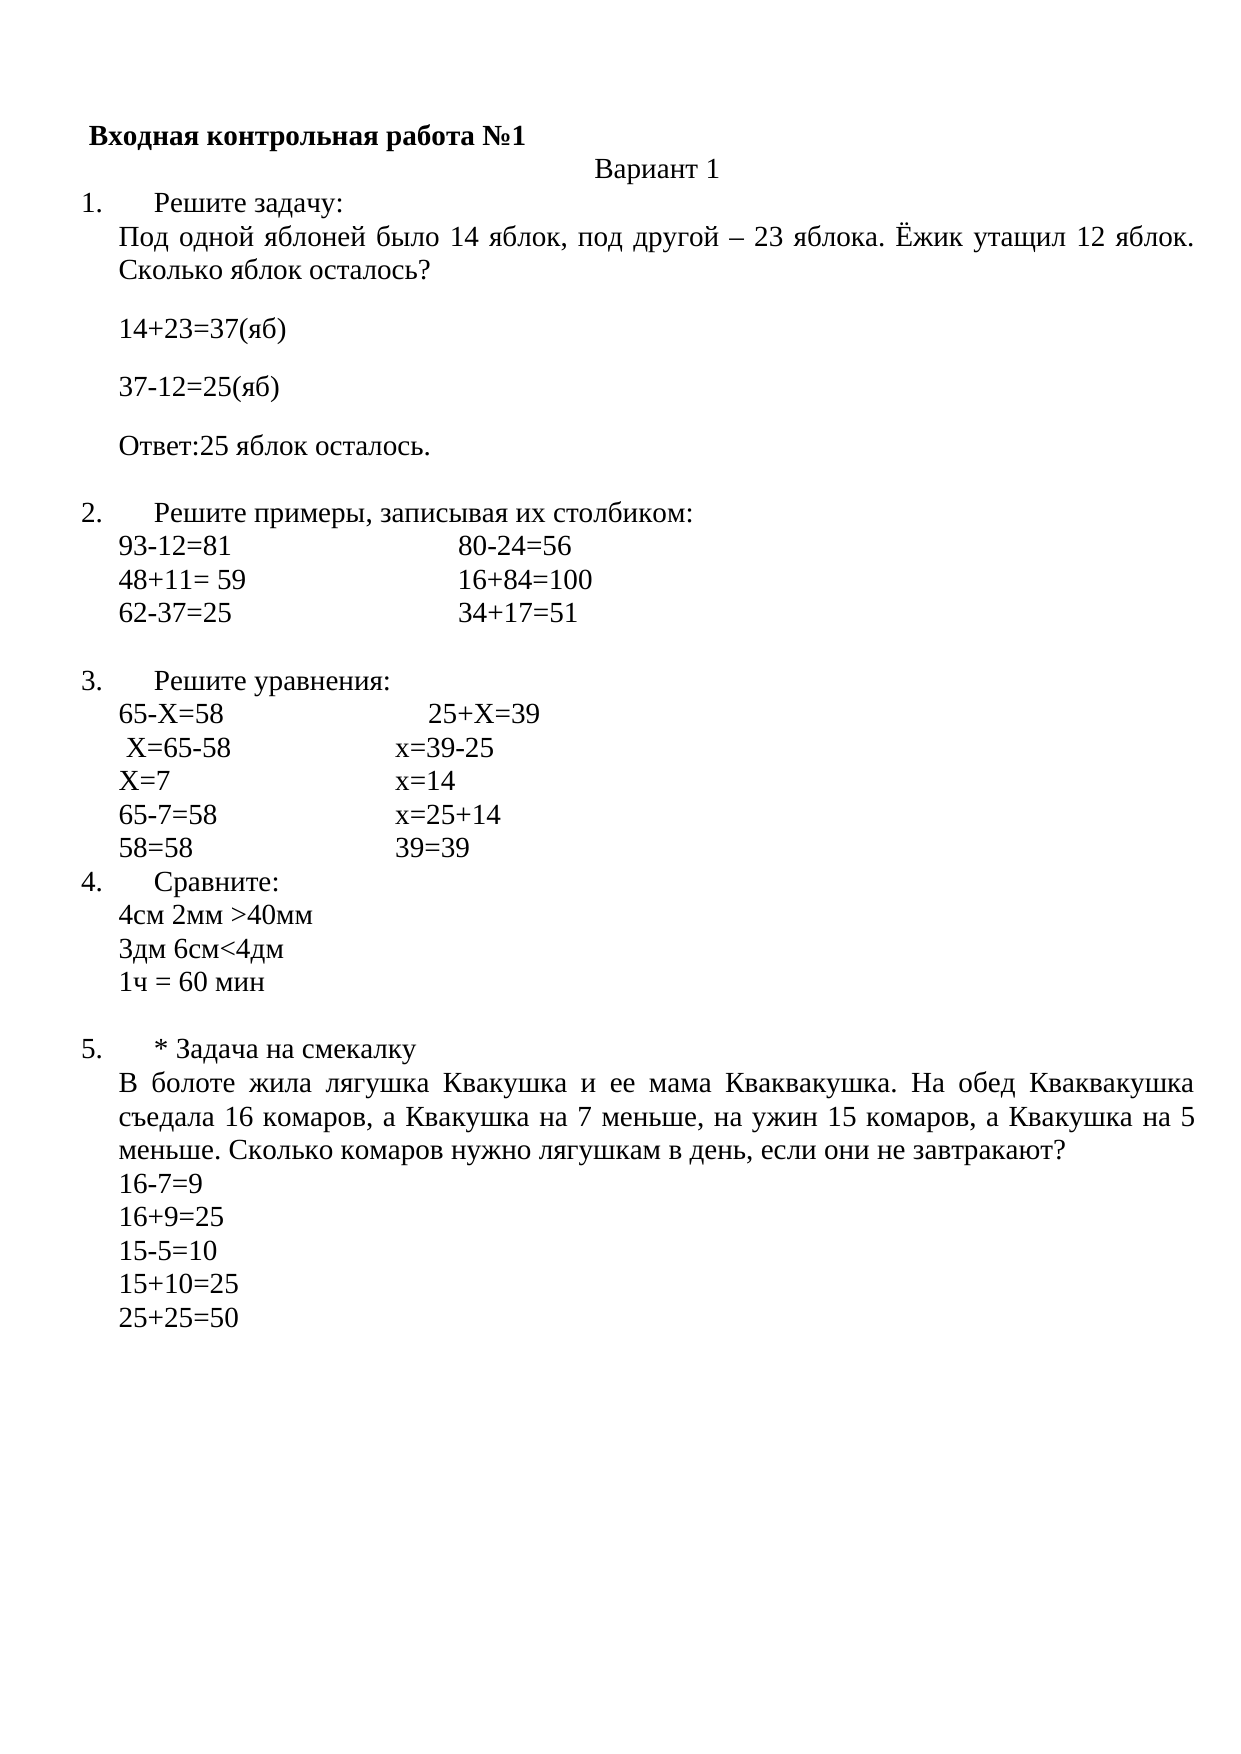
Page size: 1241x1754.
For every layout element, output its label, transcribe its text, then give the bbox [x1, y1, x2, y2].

text Х=7 х=14 [118, 763, 1196, 797]
text В болоте жила лягушка Квакушка и ее мама Кваквакушка. На обед Кваквакушка съедала 16 комаров, а Квакушка на 7 меньше, на ужин 15 комаров, а Квакушка на 5 меньше. Сколько комаров нужно лягушкам в день, если они не завтракают? [118, 1065, 1196, 1166]
text Входная контрольная работа №1 [89, 118, 1226, 152]
text 15+10=25 [118, 1266, 1196, 1300]
text 93-12=81 80-24=56 [118, 528, 1196, 562]
text 3. Решите уравнения: [81, 663, 1196, 696]
text 65-Х=58 25+Х=39 [118, 696, 1196, 730]
text 14+23=37(яб) [118, 311, 1196, 344]
text Ответ:25 яблок осталось. [118, 428, 1196, 461]
text 15-5=10 [118, 1233, 1196, 1266]
text Вариант 1 [89, 152, 1226, 185]
text 2. Решите примеры, записывая их столбиком: [81, 495, 1196, 528]
text 4. Сравните: [81, 864, 1196, 897]
text 58=58 39=39 [118, 830, 1196, 864]
text 16-7=9 [118, 1166, 1196, 1199]
text 25+25=50 [118, 1300, 1196, 1333]
text 62-37=25 34+17=51 [118, 596, 1196, 629]
text 1. Решите задачу: [81, 185, 1196, 219]
text Х=65-58 х=39-25 [118, 730, 1196, 763]
text 48+11= 59 16+84=100 [118, 562, 1196, 596]
text 3дм 6см<4дм [118, 931, 1196, 964]
text 65-7=58 х=25+14 [118, 797, 1196, 830]
text 4см 2мм >40мм [118, 897, 1196, 931]
text 1ч = 60 мин [118, 964, 1196, 998]
text 37-12=25(яб) [118, 369, 1196, 403]
text 5. * Задача на смекалку [81, 1032, 1196, 1065]
text 16+9=25 [118, 1199, 1196, 1233]
text Под одной яблоней было 14 яблок, под другой – 23 яблока. Ёжик утащил 12 яблок. Сколько яблок осталось? [118, 219, 1196, 286]
